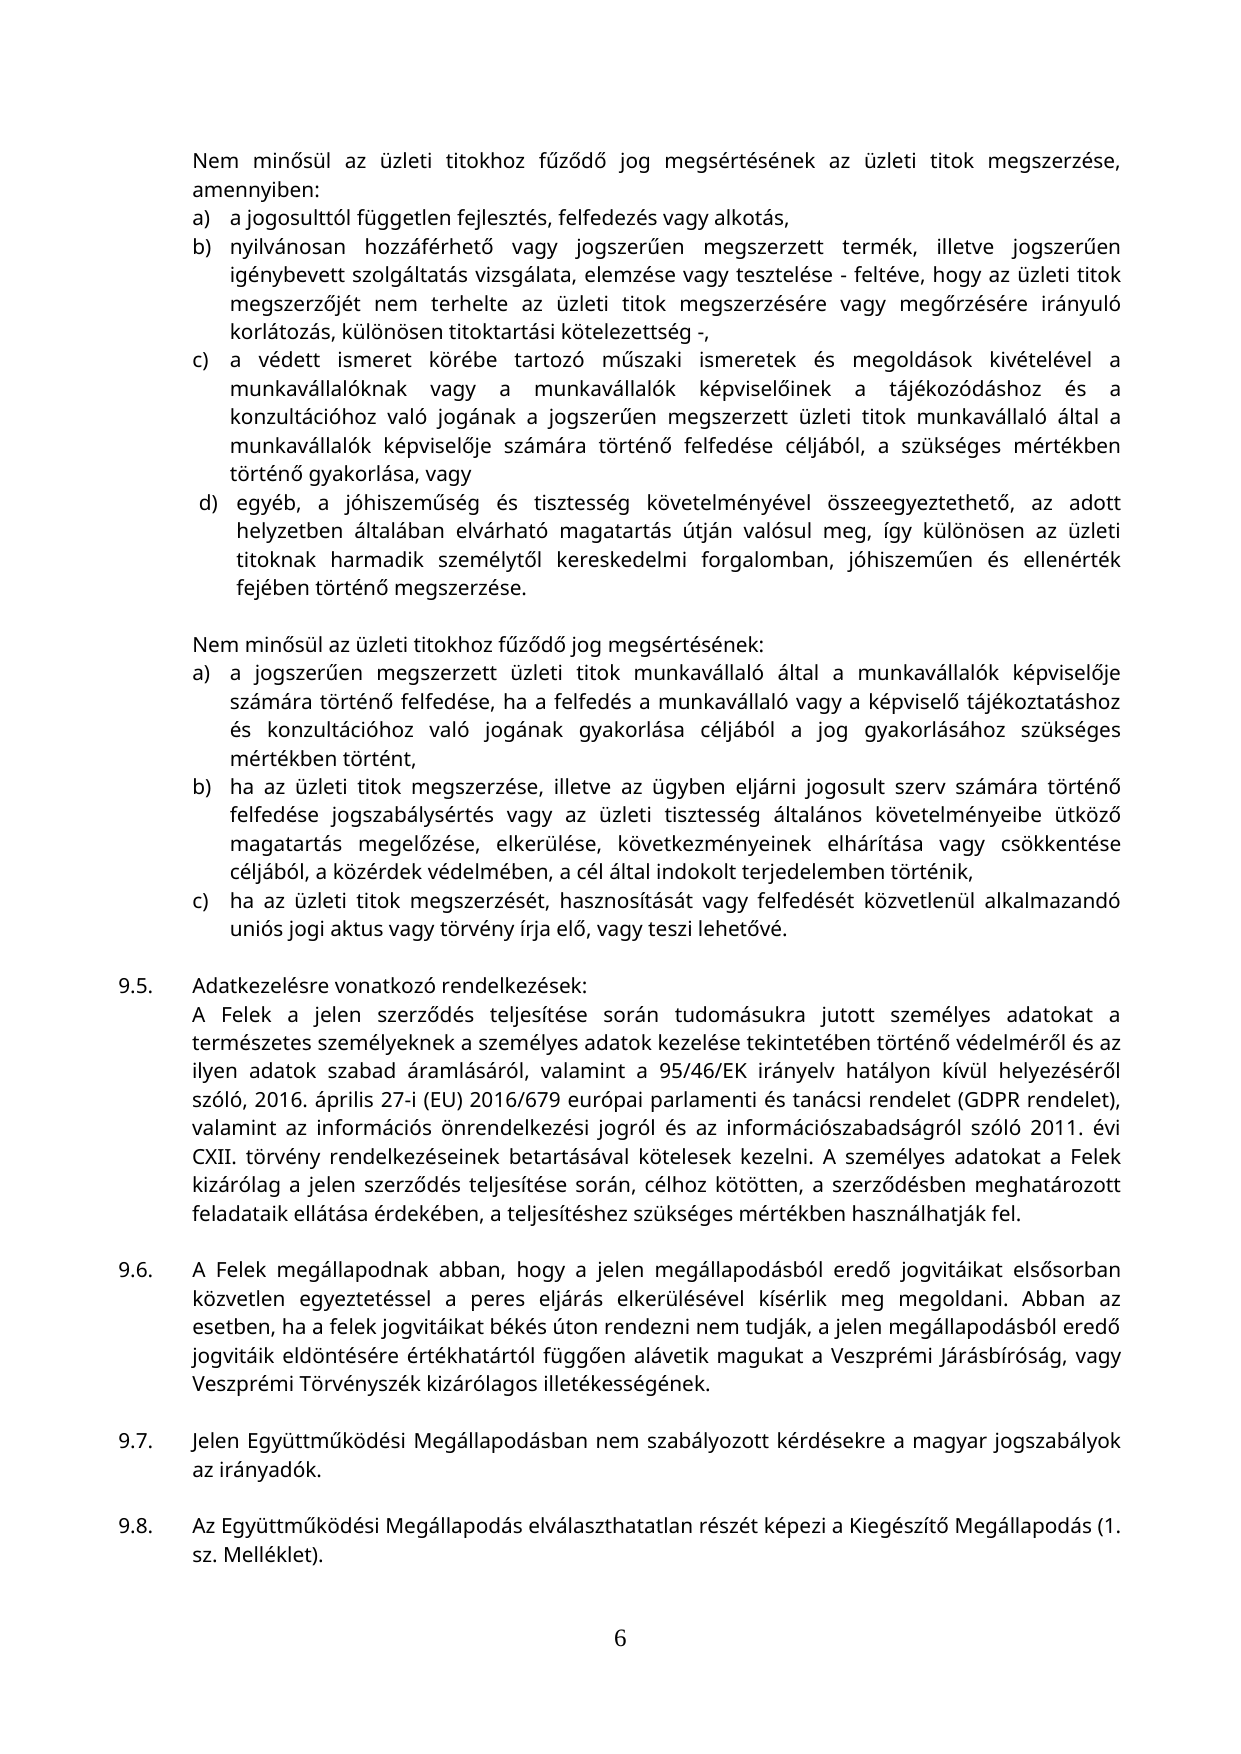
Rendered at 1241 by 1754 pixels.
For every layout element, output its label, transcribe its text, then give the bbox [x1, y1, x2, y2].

list A Felek megállapodnak abban, hogy a jelen megállapodásból eredő jogvitáikat elsősorban közvetlen egyeztetéssel a peres eljárás elkerülésével kísérlik meg megoldani. Abban az esetben, ha a felek jogvitáikat békés úton rendezni nem tudják, a jelen megállapodásból eredő jogvitáik eldöntésére értékhatártól függően alávetik magukat a Veszprémi Járásbíróság, vagy Veszprémi Törvényszék kizárólagos illetékességének. [118, 1256, 1122, 1398]
list Jelen Együttműködési Megállapodásban nem szabályozott kérdésekre a magyar jogszabályok az irányadók. [118, 1426, 1122, 1483]
list a jogosulttól független fejlesztés, felfedezés vagy alkotás, [192, 203, 1122, 232]
list A Felek a jelen szerződés teljesítése során tudomásukra jutott személyes adatokat a természetes személyeknek a személyes adatok kezelése tekintetében történő védelméről és az ilyen adatok szabad áramlásáról, valamint a 95/46/EK irányelv hatályon kívül helyezéséről szóló, 2016. április 27-i (EU) 2016/679 európai parlamenti és tanácsi rendelet (GDPR rendelet), valamint az információs önrendelkezési jogról és az információszabadságról szóló 2011. évi CXII. törvény rendelkezéseinek betartásával kötelesek kezelni. A személyes adatokat a Felek kizárólag a jelen szerződés teljesítése során, célhoz kötötten, a szerződésben meghatározott feladataik ellátása érdekében, a teljesítéshez szükséges mértékben használhatják fel. [192, 1000, 1122, 1227]
list egyéb, a jóhiszeműség és tisztesség követelményével összeegyeztethető, az adott helyzetben általában elvárható magatartás útján valósul meg, így különösen az üzleti titoknak harmadik személytől kereskedelmi forgalomban, jóhiszeműen és ellenérték fejében történő megszerzése. [199, 488, 1122, 602]
list ha az üzleti titok megszerzése, illetve az ügyben eljárni jogosult szerv számára történő felfedése jogszabálysértés vagy az üzleti tisztesség általános követelményeibe ütköző magatartás megelőzése, elkerülése, következményeinek elhárítása vagy csökkentése céljából, a közérdek védelmében, a cél által indokolt terjedelemben történik, [192, 772, 1122, 886]
list Az Együttműködési Megállapodás elválaszthatatlan részét képezi a Kiegészítő Megállapodás (1. sz. Melléklet). [118, 1512, 1122, 1568]
list Adatkezelésre vonatkozó rendelkezések: [118, 971, 1122, 1000]
list a jogszerűen megszerzett üzleti titok munkavállaló által a munkavállalók képviselője számára történő felfedése, ha a felfedés a munkavállaló vagy a képviselő tájékoztatáshoz és konzultációhoz való jogának gyakorlása céljából a jog gyakorlásához szükséges mértékben történt, [192, 658, 1122, 772]
text Nem minősül az üzleti titokhoz fűződő jog megsértésének az üzleti titok megszerzése, amennyiben: [192, 147, 1122, 203]
text Nem minősül az üzleti titokhoz fűződő jog megsértésének: [192, 630, 1122, 658]
list a védett ismeret körébe tartozó műszaki ismeretek és megoldások kivételével a munkavállalóknak vagy a munkavállalók képviselőinek a tájékozódáshoz és a konzultációhoz való jogának a jogszerűen megszerzett üzleti titok munkavállaló által a munkavállalók képviselője számára történő felfedése céljából, a szükséges mértékben történő gyakorlása, vagy [192, 346, 1122, 488]
list ha az üzleti titok megszerzését, hasznosítását vagy felfedését közvetlenül alkalmazandó uniós jogi aktus vagy törvény írja elő, vagy teszi lehetővé. [192, 886, 1122, 943]
list nyilvánosan hozzáférhető vagy jogszerűen megszerzett termék, illetve jogszerűen igénybevett szolgáltatás vizsgálata, elemzése vagy tesztelése - feltéve, hogy az üzleti titok megszerzőjét nem terhelte az üzleti titok megszerzésére vagy megőrzésére irányuló korlátozás, különösen titoktartási kötelezettség -, [192, 232, 1122, 346]
